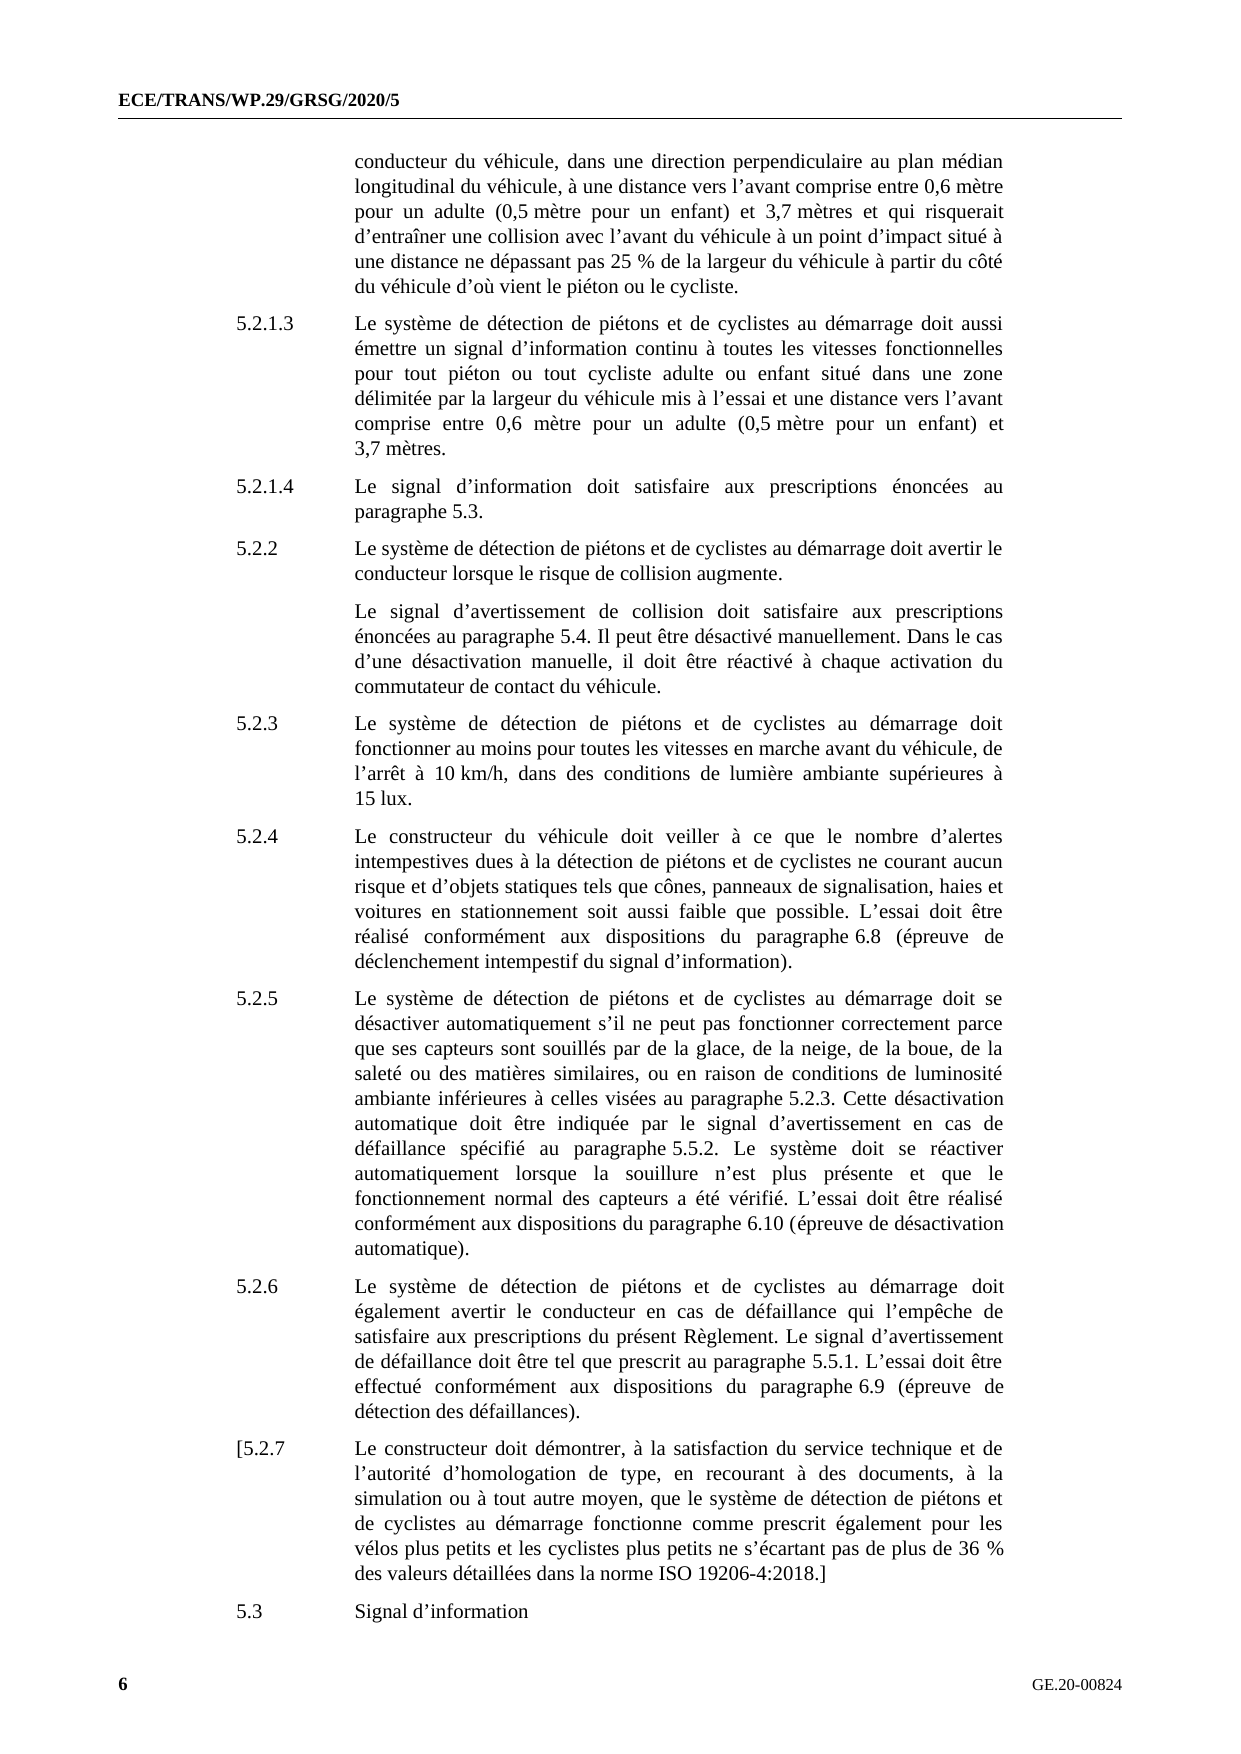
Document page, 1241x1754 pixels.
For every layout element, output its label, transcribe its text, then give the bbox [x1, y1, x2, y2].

text 5.2.1.3 Le système de détection de piétons et de cyclistes au démarrage doit aussi émettre un signal d’information continu à toutes les vitesses fonctionnelles pour tout piéton ou tout cycliste adulte ou enfant situé dans une zone délimitée par la largeur du véhicule mis à l’essai et une distance vers l’avant comprise entre 0,6 mètre pour un adulte (0,5 mètre pour un enfant) et 3,7 mètres. [236, 310, 1004, 460]
text 5.2.3 Le système de détection de piétons et de cyclistes au démarrage doit fonctionner au moins pour toutes les vitesses en marche avant du véhicule, de l’arrêt à 10 km/h, dans des conditions de lumière ambiante supérieures à 15 lux. [236, 710, 1004, 810]
text [5.2.7 Le constructeur doit démontrer, à la satisfaction du service technique et de l’autorité d’homologation de type, en recourant à des documents, à la simulation ou à tout autre moyen, que le système de détection de piétons et de cyclistes au démarrage fonctionne comme prescrit également pour les vélos plus petits et les cyclistes plus petits ne s’écartant pas de plus de 36 % des valeurs détaillées dans la norme ISO 19206-4:2018.] [236, 1435, 1004, 1585]
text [236, 148, 1004, 298]
text 5.2.5 Le système de détection de piétons et de cyclistes au démarrage doit se désactiver automatiquement s’il ne peut pas fonctionner correctement parce que ses capteurs sont souillés par de la glace, de la neige, de la boue, de la saleté ou des matières similaires, ou en raison de conditions de luminosité ambiante inférieures à celles visées au paragraphe 5.2.3. Cette désactivation automatique doit être indiquée par le signal d’avertissement en cas de défaillance spécifié au paragraphe 5.5.2. Le système doit se réactiver automatiquement lorsque la souillure n’est plus présente et que le fonctionnement normal des capteurs a été vérifié. L’essai doit être réalisé conformément aux dispositions du paragraphe 6.10 (épreuve de désactivation automatique). [236, 985, 1004, 1260]
text 5.2.4 Le constructeur du véhicule doit veiller à ce que le nombre d’alertes intempestives dues à la détection de piétons et de cyclistes ne courant aucun risque et d’objets statiques tels que cônes, panneaux de signalisation, haies et voitures en stationnement soit aussi faible que possible. L’essai doit être réalisé conformément aux dispositions du paragraphe 6.8 (épreuve de déclenchement intempestif du signal d’information). [236, 823, 1004, 973]
text 5.2.2 Le système de détection de piétons et de cyclistes au démarrage doit avertir le conducteur lorsque le risque de collision augmente. [236, 535, 1004, 585]
text 5.3 Signal d’information [236, 1598, 1004, 1623]
text 5.2.1.4 Le signal d’information doit satisfaire aux prescriptions énoncées au paragraphe 5.3. [236, 473, 1004, 523]
text 5.2.6 Le système de détection de piétons et de cyclistes au démarrage doit également avertir le conducteur en cas de défaillance qui l’empêche de satisfaire aux prescriptions du présent Règlement. Le signal d’avertissement de défaillance doit être tel que prescrit au paragraphe 5.5.1. L’essai doit être effectué conformément aux dispositions du paragraphe 6.9 (épreuve de détection des défaillances). [236, 1273, 1004, 1423]
text Le signal d’avertissement de collision doit satisfaire aux prescriptions énoncées au paragraphe 5.4. Il peut être désactivé manuellement. Dans le cas d’une désactivation manuelle, il doit être réactivé à chaque activation du commutateur de contact du véhicule. [354, 598, 1004, 698]
